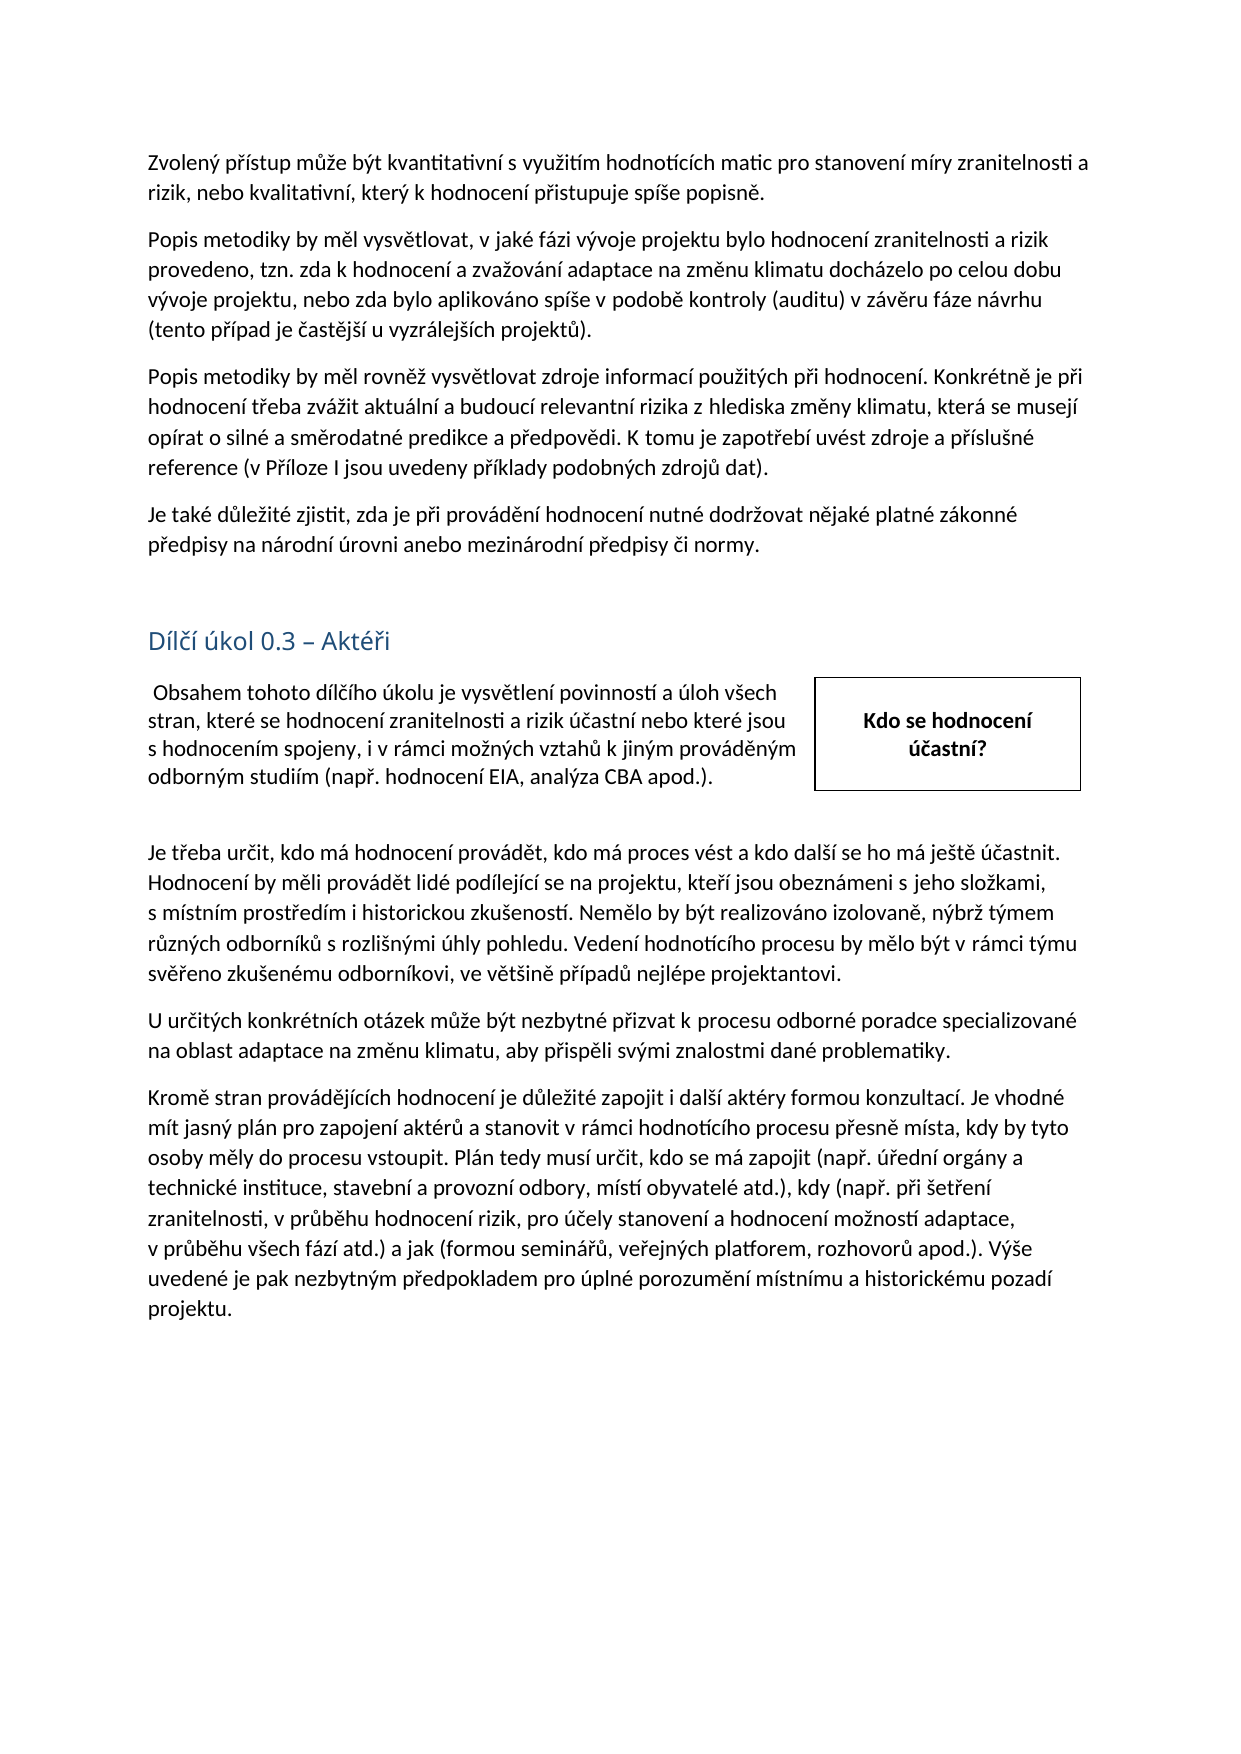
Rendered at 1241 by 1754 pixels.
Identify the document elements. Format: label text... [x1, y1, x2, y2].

text Popis metodiky by měl vysvětlovat, v jaké fázi vývoje projektu bylo hodnocení zranitelnosti a rizik provedeno, tzn. zda k hodnocení a zvažování adaptace na změnu klimatu docházelo po celou dobu vývoje projektu, nebo zda bylo aplikováno spíše v podobě kontroly (auditu) v závěru fáze návrhu (tento případ je častější u vyzrálejších projektů). [148, 225, 1093, 343]
text Kromě stran provádějících hodnocení je důležité zapojit i další aktéry formou konzultací. Je vhodné mít jasný plán pro zapojení aktérů a stanovit v rámci hodnotícího procesu přesně místa, kdy by tyto osoby měly do procesu vstoupit. Plán tedy musí určit, kdo se má zapojit (např. úřední orgány a technické instituce, stavební a provozní odbory, místí obyvatelé atd.), kdy (např. při šetření zranitelnosti, v průběhu hodnocení rizik, pro účely stanovení a hodnocení možností adaptace, v průběhu všech fází atd.) a jak (formou seminářů, veřejných platforem, rozhovorů apod.). Výše uvedené je pak nezbytným předpokladem pro úplné porozumění místnímu a historickému pozadí projektu. [148, 1083, 1093, 1322]
text Je třeba určit, kdo má hodnocení provádět, kdo má proces vést a kdo další se ho má ještě účastnit. Hodnocení by měli provádět lidé podílející se na projektu, kteří jsou obeznámeni s jeho složkami, s místním prostředím i historickou zkušeností. Nemělo by být realizováno izolovaně, nýbrž týmem různých odborníků s rozlišnými úhly pohledu. Vedení hodnotícího procesu by mělo být v rámci týmu svěřeno zkušenému odborníkovi, ve většině případů nejlépe projektantovi. [148, 838, 1093, 987]
text Zvolený přístup může být kvantitativní s využitím hodnotících matic pro stanovení míry zranitelnosti a rizik, nebo kvalitativní, který k hodnocení přistupuje spíše popisně. [148, 148, 1093, 206]
table_header Kdo se hodnocení účastní? [816, 678, 1080, 790]
text U určitých konkrétních otázek může být nezbytné přizvat k procesu odborné poradce specializované na oblast adaptace na změnu klimatu, aby přispěli svými znalostmi dané problematiky. [148, 1006, 1093, 1064]
text Popis metodiky by měl rovněž vysvětlovat zdroje informací použitých při hodnocení. Konkrétně je při hodnocení třeba zvážit aktuální a budoucí relevantní rizika z hlediska změny klimatu, která se musejí opírat o silné a směrodatné predikce a předpovědi. K tomu je zapotřebí uvést zdroje a příslušné reference (v Příloze I jsou uvedeny příklady podobných zdrojů dat). [148, 362, 1093, 481]
text Dílčí úkol 0.3 – Aktéři [148, 624, 1093, 658]
table_header Obsahem tohoto dílčího úkolu je vysvětlení povinností a úloh všech stran, které se hodnocení zranitelnosti a rizik účastní nebo které jsou s hodnocením spojeny, i v rámci možných vztahů k jiným prováděným odborným studiím (např. hodnocení EIA, analýza CBA apod.). [136, 677, 814, 790]
text Je také důležité zjistit, zda je při provádění hodnocení nutné dodržovat nějaké platné zákonné předpisy na národní úrovni anebo mezinárodní předpisy či normy. [148, 500, 1093, 558]
